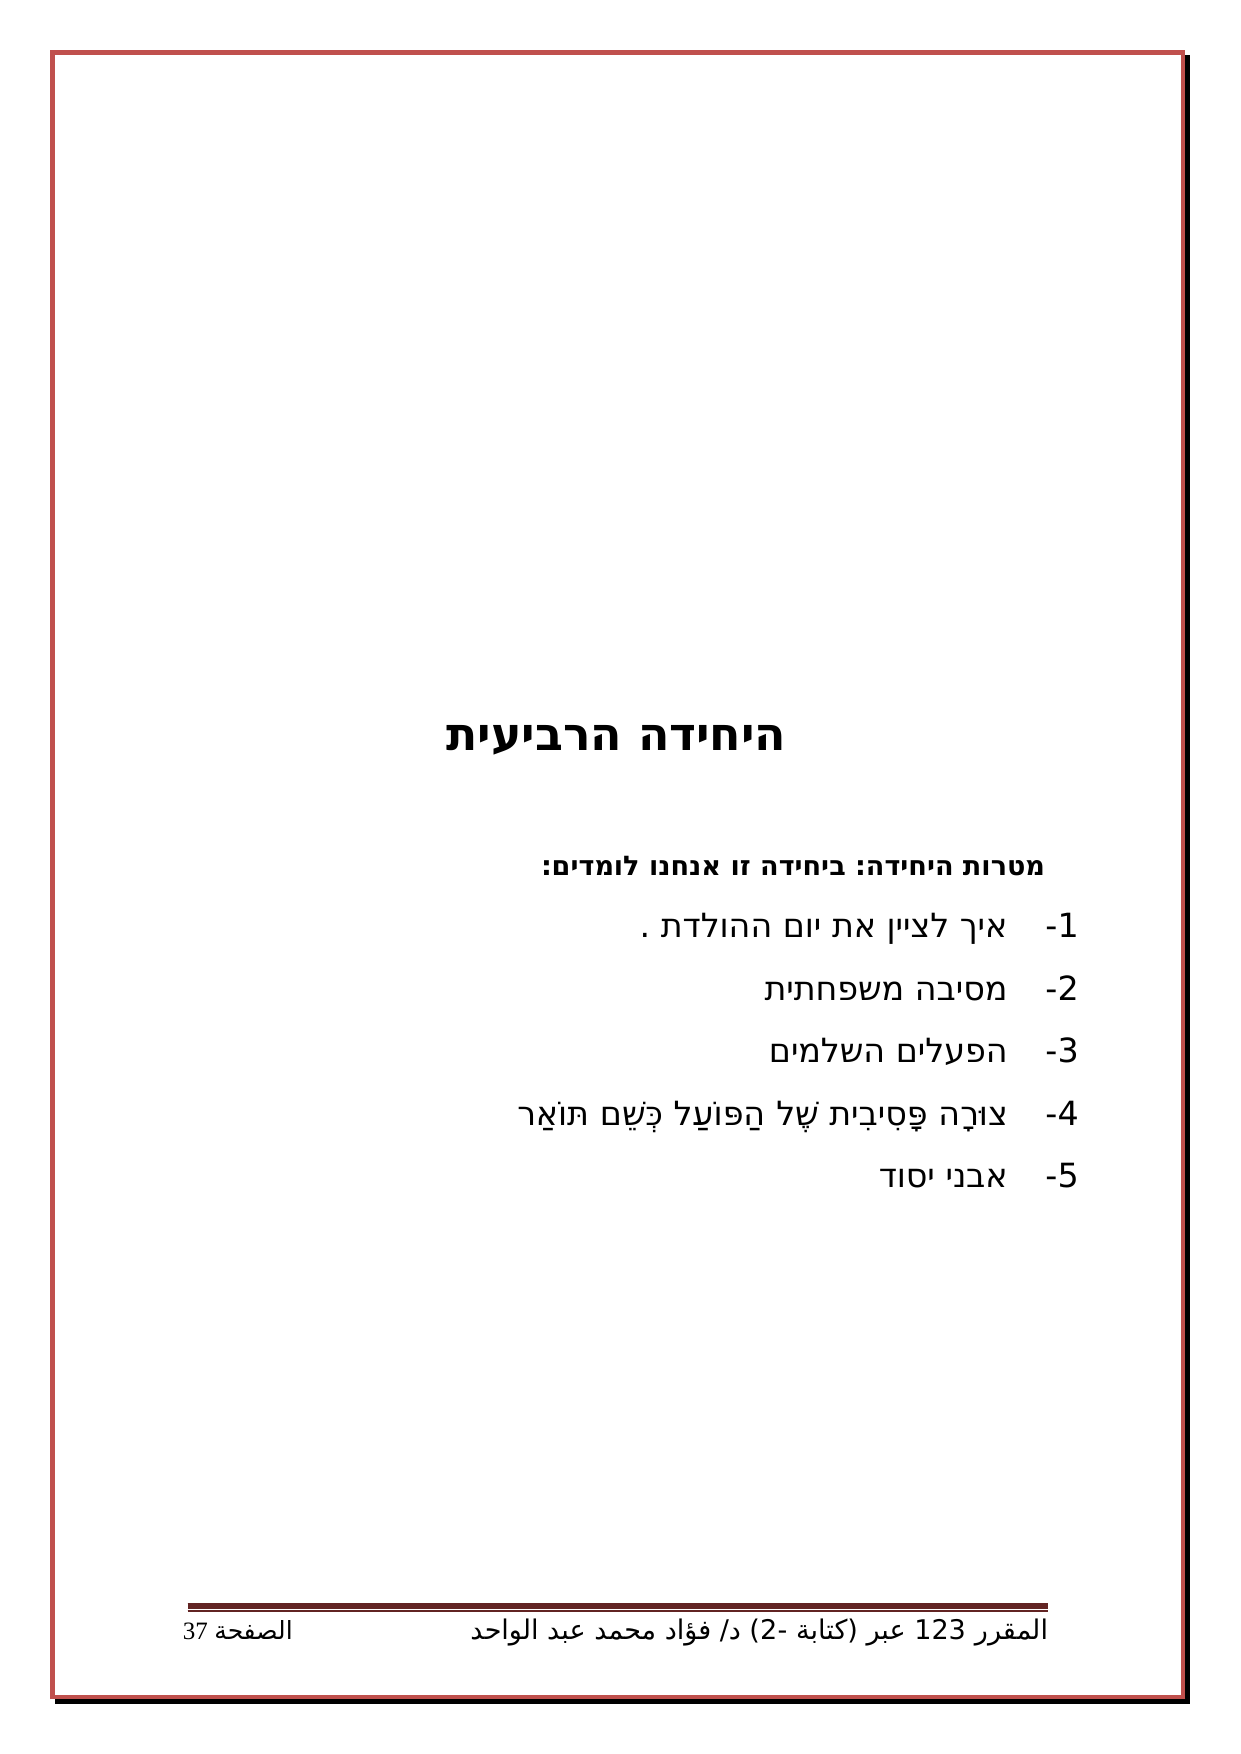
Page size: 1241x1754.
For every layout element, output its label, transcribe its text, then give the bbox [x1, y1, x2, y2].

list הפעלים השלמים [187, 1012, 1045, 1075]
text מטרות היחידה: ביחידה זו אנחנו לומדים: [187, 825, 1045, 887]
list צוּרָה פָּסִיבִית שֶׁל הַפּוֹעַל כְּשֵׁם תּוֹאַר [187, 1075, 1045, 1137]
list איך לציין את יום ההולדת . [187, 887, 1045, 950]
list מסיבה משפחתית [187, 950, 1045, 1012]
text היחידה הרביעית [187, 700, 1045, 762]
list אבני יסוד [187, 1137, 1045, 1200]
